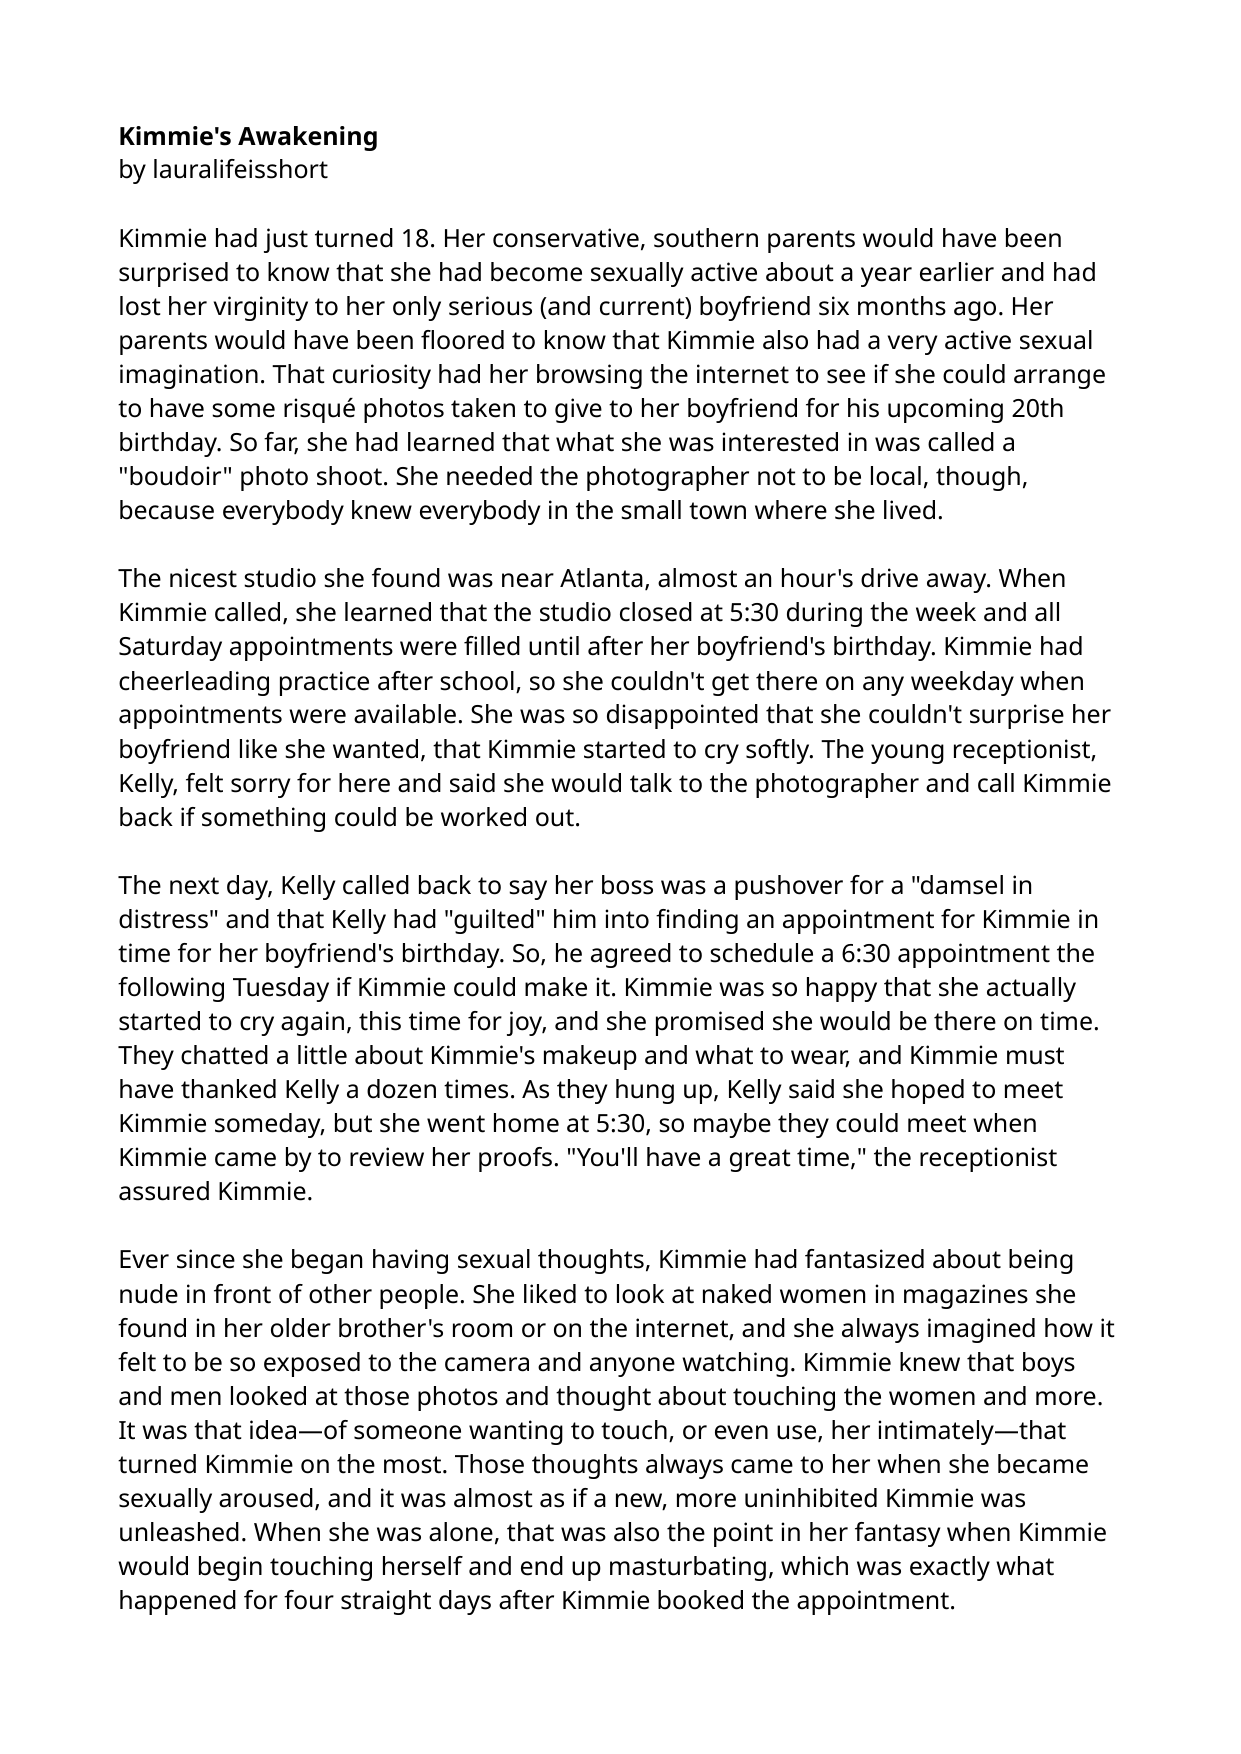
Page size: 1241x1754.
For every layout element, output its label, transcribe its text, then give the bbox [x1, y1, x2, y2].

text by lauralifeisshort [118, 152, 1122, 186]
text The next day, Kelly called back to say her boss was a pushover for a "damsel in distress" and that Kelly had "guilted" him into finding an appointment for Kimmie in time for her boyfriend's birthday. So, he agreed to schedule a 6:30 appointment the following Tuesday if Kimmie could make it. Kimmie was so happy that she actually started to cry again, this time for joy, and she promised she would be there on time. They chatted a little about Kimmie's makeup and what to wear, and Kimmie must have thanked Kelly a dozen times. As they hung up, Kelly said she hoped to meet Kimmie someday, but she went home at 5:30, so maybe they could meet when Kimmie came by to review her proofs. "You'll have a great time," the receptionist assured Kimmie. [118, 867, 1122, 1208]
text Kimmie had just turned 18. Her conservative, southern parents would have been surprised to know that she had become sexually active about a year earlier and had lost her virginity to her only serious (and current) boyfriend six months ago. Her parents would have been floored to know that Kimmie also had a very active sexual imagination. That curiosity had her browsing the internet to see if she could arrange to have some risqué photos taken to give to her boyfriend for his upcoming 20th birthday. So far, she had learned that what she was interested in was called a "boudoir" photo shoot. She needed the photographer not to be local, though, because everybody knew everybody in the small town where she lived. [118, 220, 1122, 527]
text The nicest studio she found was near Atlanta, almost an hour's drive away. When Kimmie called, she learned that the studio closed at 5:30 during the week and all Saturday appointments were filled until after her boyfriend's birthday. Kimmie had cheerleading practice after school, so she couldn't get there on any weekday when appointments were available. She was so disappointed that she couldn't surprise her boyfriend like she wanted, that Kimmie started to cry softly. The young receptionist, Kelly, felt sorry for here and said she would talk to the photographer and call Kimmie back if something could be worked out. [118, 561, 1122, 833]
text Kimmie's Awakening [118, 118, 1122, 152]
text Ever since she began having sexual thoughts, Kimmie had fantasized about being nude in front of other people. She liked to look at naked women in magazines she found in her older brother's room or on the internet, and she always imagined how it felt to be so exposed to the camera and anyone watching. Kimmie knew that boys and men looked at those photos and thought about touching the women and more. It was that idea—of someone wanting to touch, or even use, her intimately—that turned Kimmie on the most. Those thoughts always came to her when she became sexually aroused, and it was almost as if a new, more uninhibited Kimmie was unleashed. When she was alone, that was also the point in her fantasy when Kimmie would begin touching herself and end up masturbating, which was exactly what happened for four straight days after Kimmie booked the appointment. [118, 1242, 1122, 1617]
